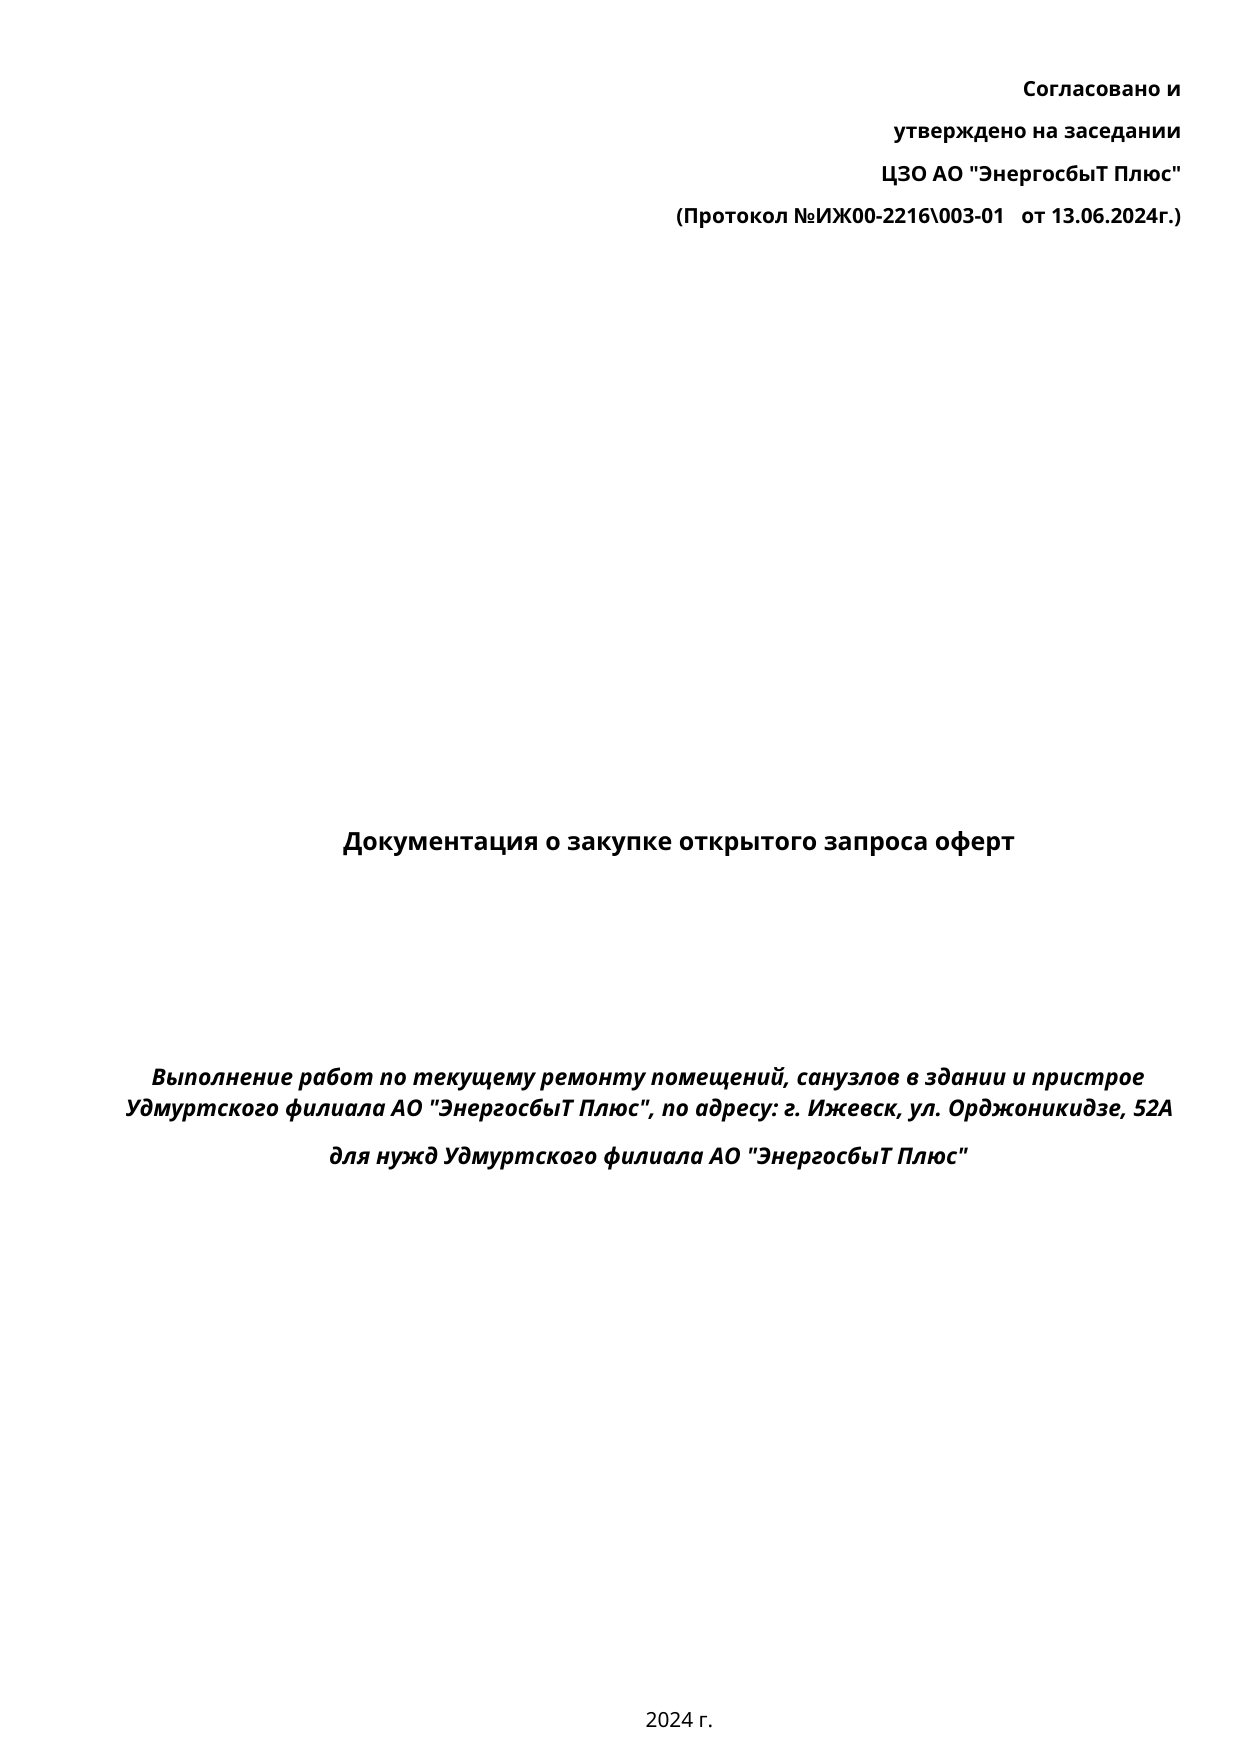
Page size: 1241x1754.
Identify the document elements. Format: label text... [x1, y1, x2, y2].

text Документация о закупке открытого запроса оферт [118, 823, 1181, 857]
text 2024 г. [118, 1705, 1181, 1733]
text Согласовано и [474, 74, 1181, 102]
text ЦЗО АО "ЭнергосбыТ Плюс" [474, 159, 1181, 187]
text (Протокол №ИЖ00-2216\003-01 от 13.06.2024г.) [474, 202, 1181, 230]
text Выполнение работ по текущему ремонту помещений, санузлов в здании и пристрое Удмуртского филиала АО "ЭнергосбыТ Плюс", по адресу: г. Ижевск, ул. Орджоникидзе, 52А [118, 1061, 1181, 1123]
text утверждено на заседании [474, 116, 1181, 145]
text для нужд Удмуртского филиала АО "ЭнергосбыТ Плюс" [118, 1140, 1181, 1171]
